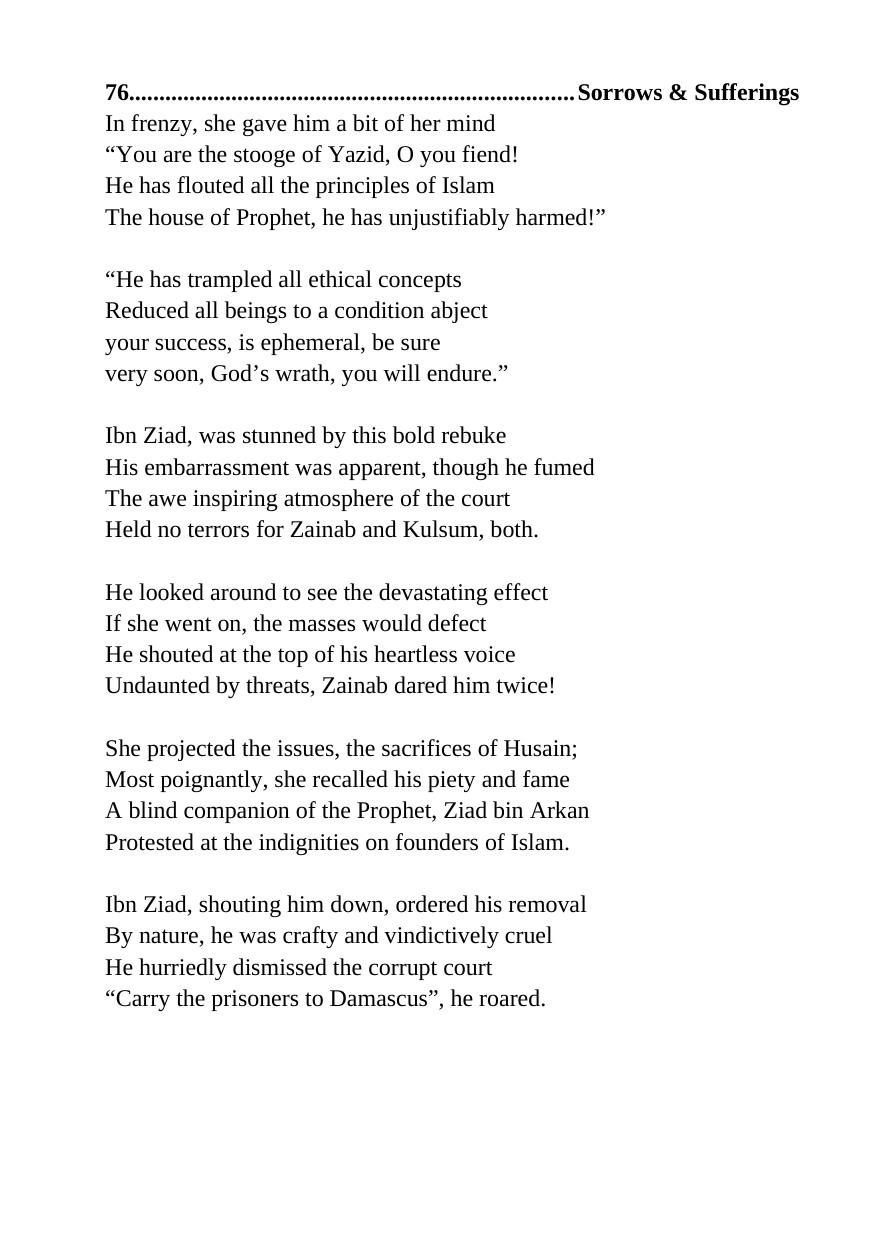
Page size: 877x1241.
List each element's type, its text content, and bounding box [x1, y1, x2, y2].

text very soon, God’s wrath, you will endure.” [105, 356, 802, 387]
text If she went on, the masses would defect [105, 606, 802, 637]
text your success, is ephemeral, be sure [105, 325, 802, 356]
text He looked around to see the devastating effect [105, 575, 802, 606]
text In frenzy, she gave him a bit of her mind [105, 106, 802, 137]
text “You are the stooge of Yazid, O you fiend! [105, 137, 802, 169]
text His embarrassment was apparent, though he fumed [105, 450, 802, 481]
text Ibn Ziad, was stunned by this bold rebuke [105, 419, 802, 450]
text Held no terrors for Zainab and Kulsum, both. [105, 512, 802, 544]
text “Carry the prisoners to Damascus”, he roared. [105, 981, 802, 1012]
text He shouted at the top of his heartless voice [105, 637, 802, 669]
text The awe inspiring atmosphere of the court [105, 481, 802, 512]
text She projected the issues, the sacrifices of Husain; [105, 731, 802, 762]
text Ibn Ziad, shouting him down, ordered his removal [105, 887, 802, 919]
text By nature, he was crafty and vindictively cruel [105, 919, 802, 950]
text Undaunted by threats, Zainab dared him twice! [105, 669, 802, 700]
text He has flouted all the principles of Islam [105, 169, 802, 200]
text Reduced all beings to a condition abject [105, 294, 802, 325]
text “He has trampled all ethical concepts [105, 262, 802, 294]
text The house of Prophet, he has unjustifiably harmed!” [105, 200, 802, 231]
text A blind companion of the Prophet, Ziad bin Arkan [105, 794, 802, 825]
text Most poignantly, she recalled his piety and fame [105, 762, 802, 794]
text Protested at the indignities on founders of Islam. [105, 825, 802, 856]
text He hurriedly dismissed the corrupt court [105, 950, 802, 981]
